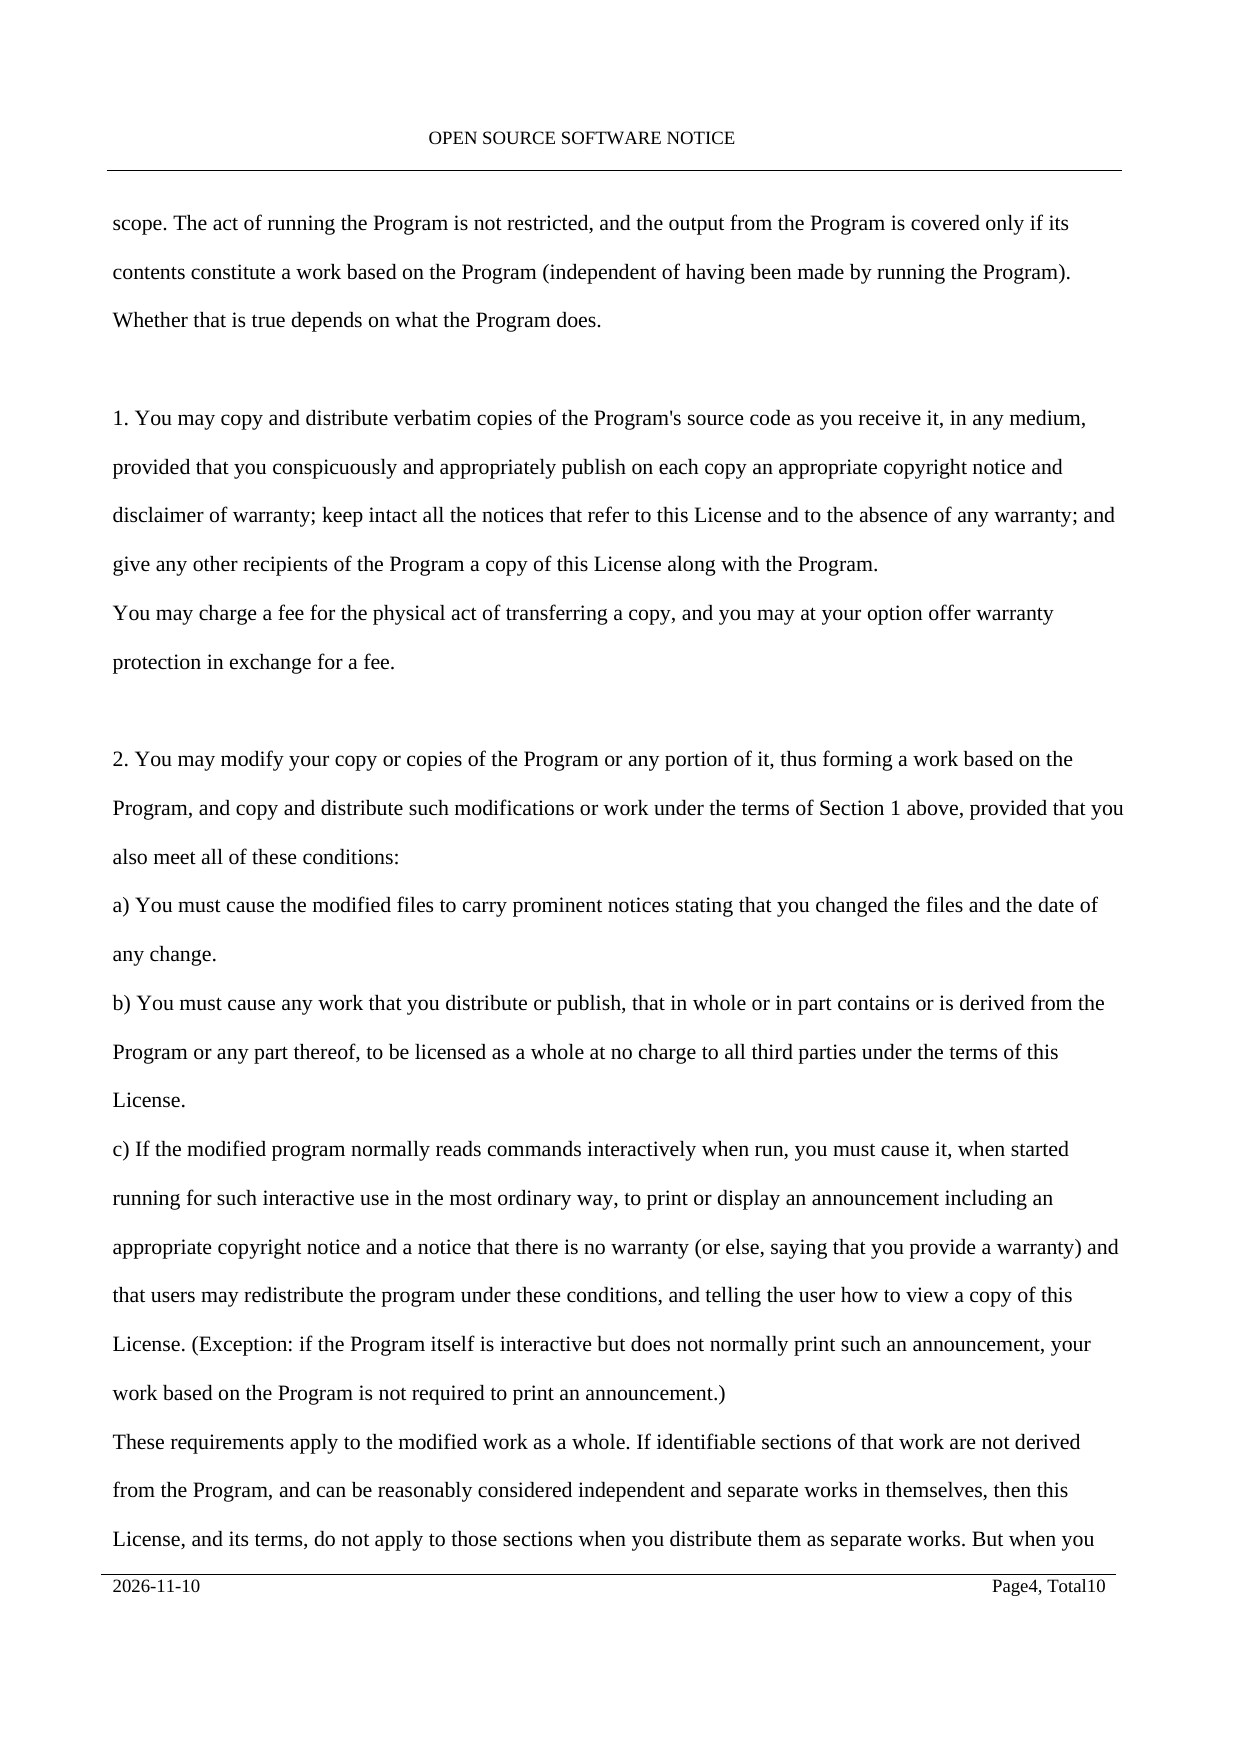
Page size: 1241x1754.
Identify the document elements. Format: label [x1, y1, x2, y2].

text [112, 206, 1128, 1555]
